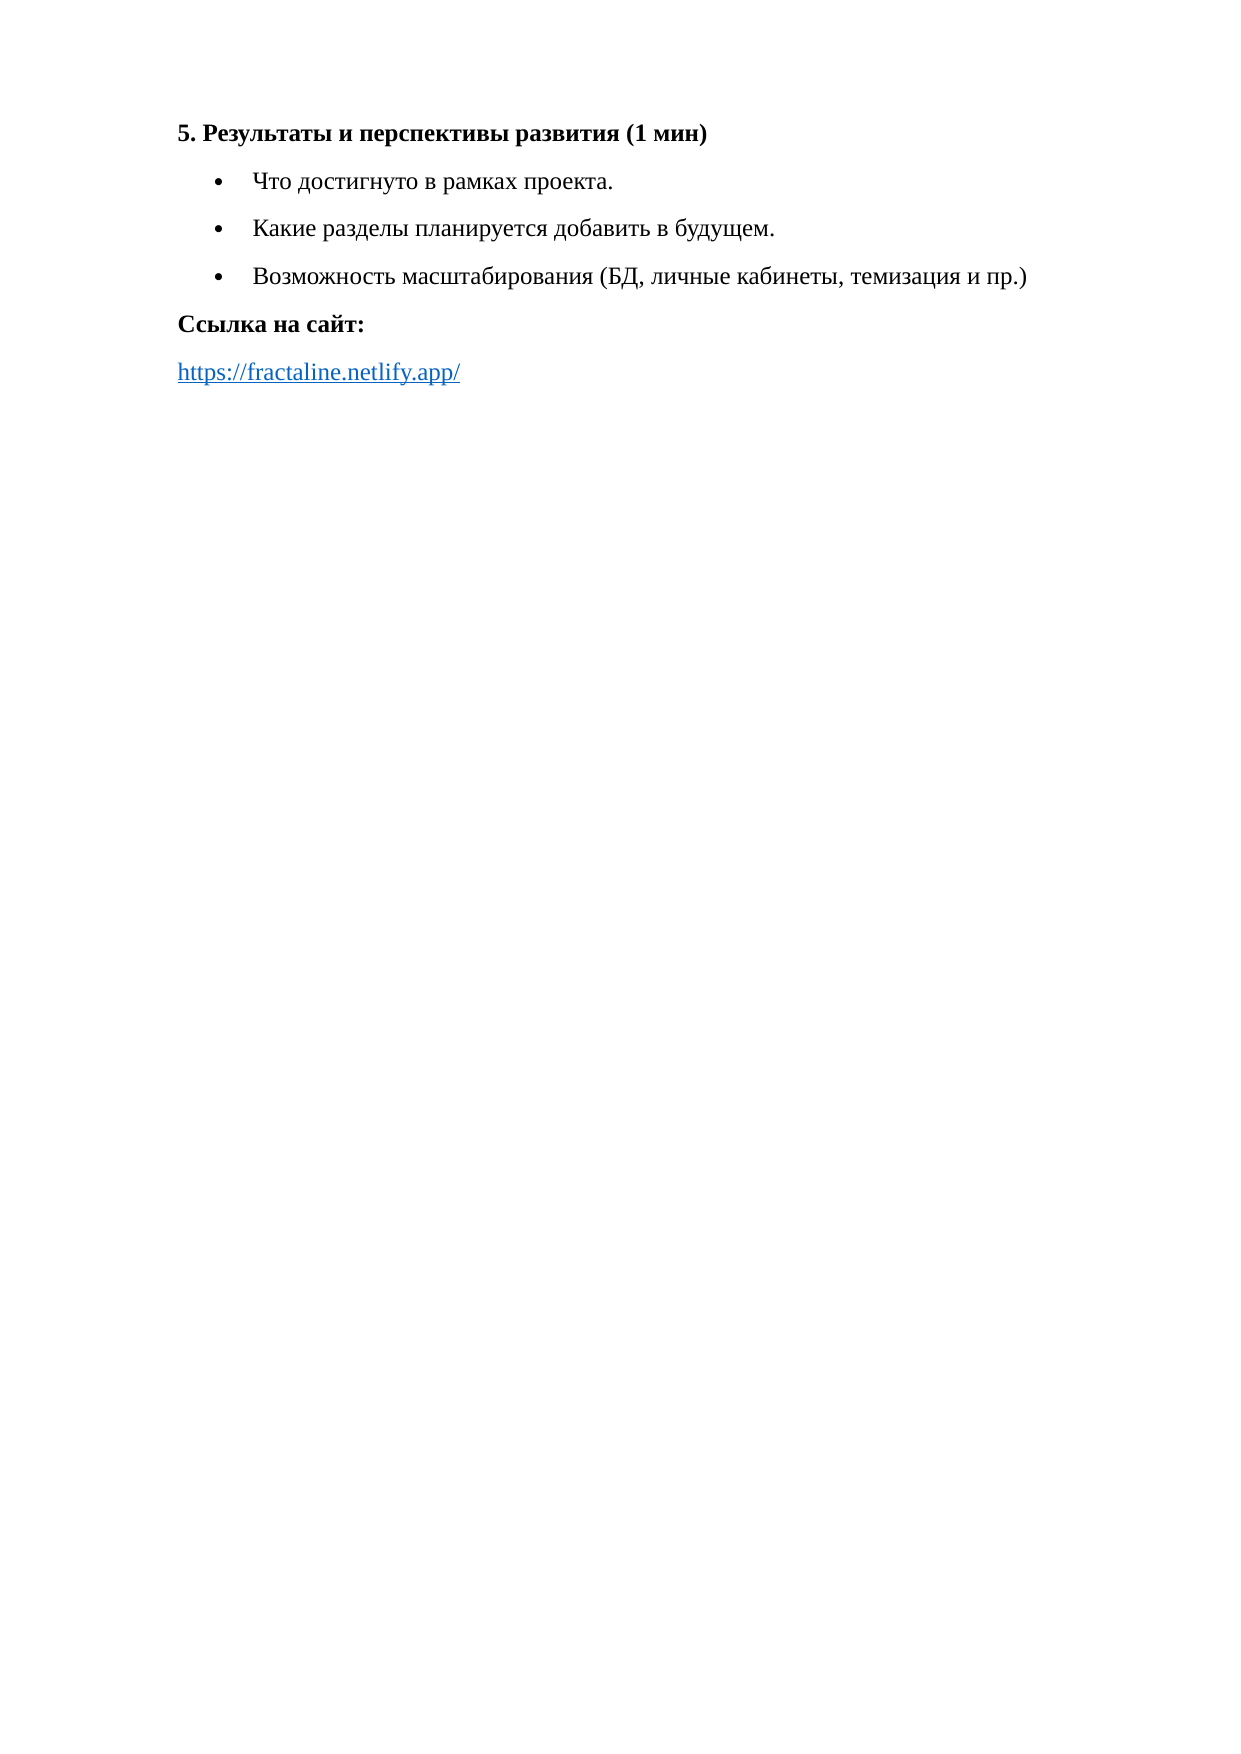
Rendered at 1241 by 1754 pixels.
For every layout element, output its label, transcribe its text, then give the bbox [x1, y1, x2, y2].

list Возможность масштабирования (БД, личные кабинеты, темизация и пр.) [215, 261, 1152, 290]
text https://fractaline.netlify.app/ [177, 357, 1152, 385]
list Какие разделы планируется добавить в будущем. [215, 213, 1152, 242]
text Ссылка на сайт: [177, 309, 1152, 338]
list Что достигнуто в рамках проекта. [215, 166, 1152, 194]
text 5. Результаты и перспективы развития (1 мин) [177, 118, 1152, 147]
